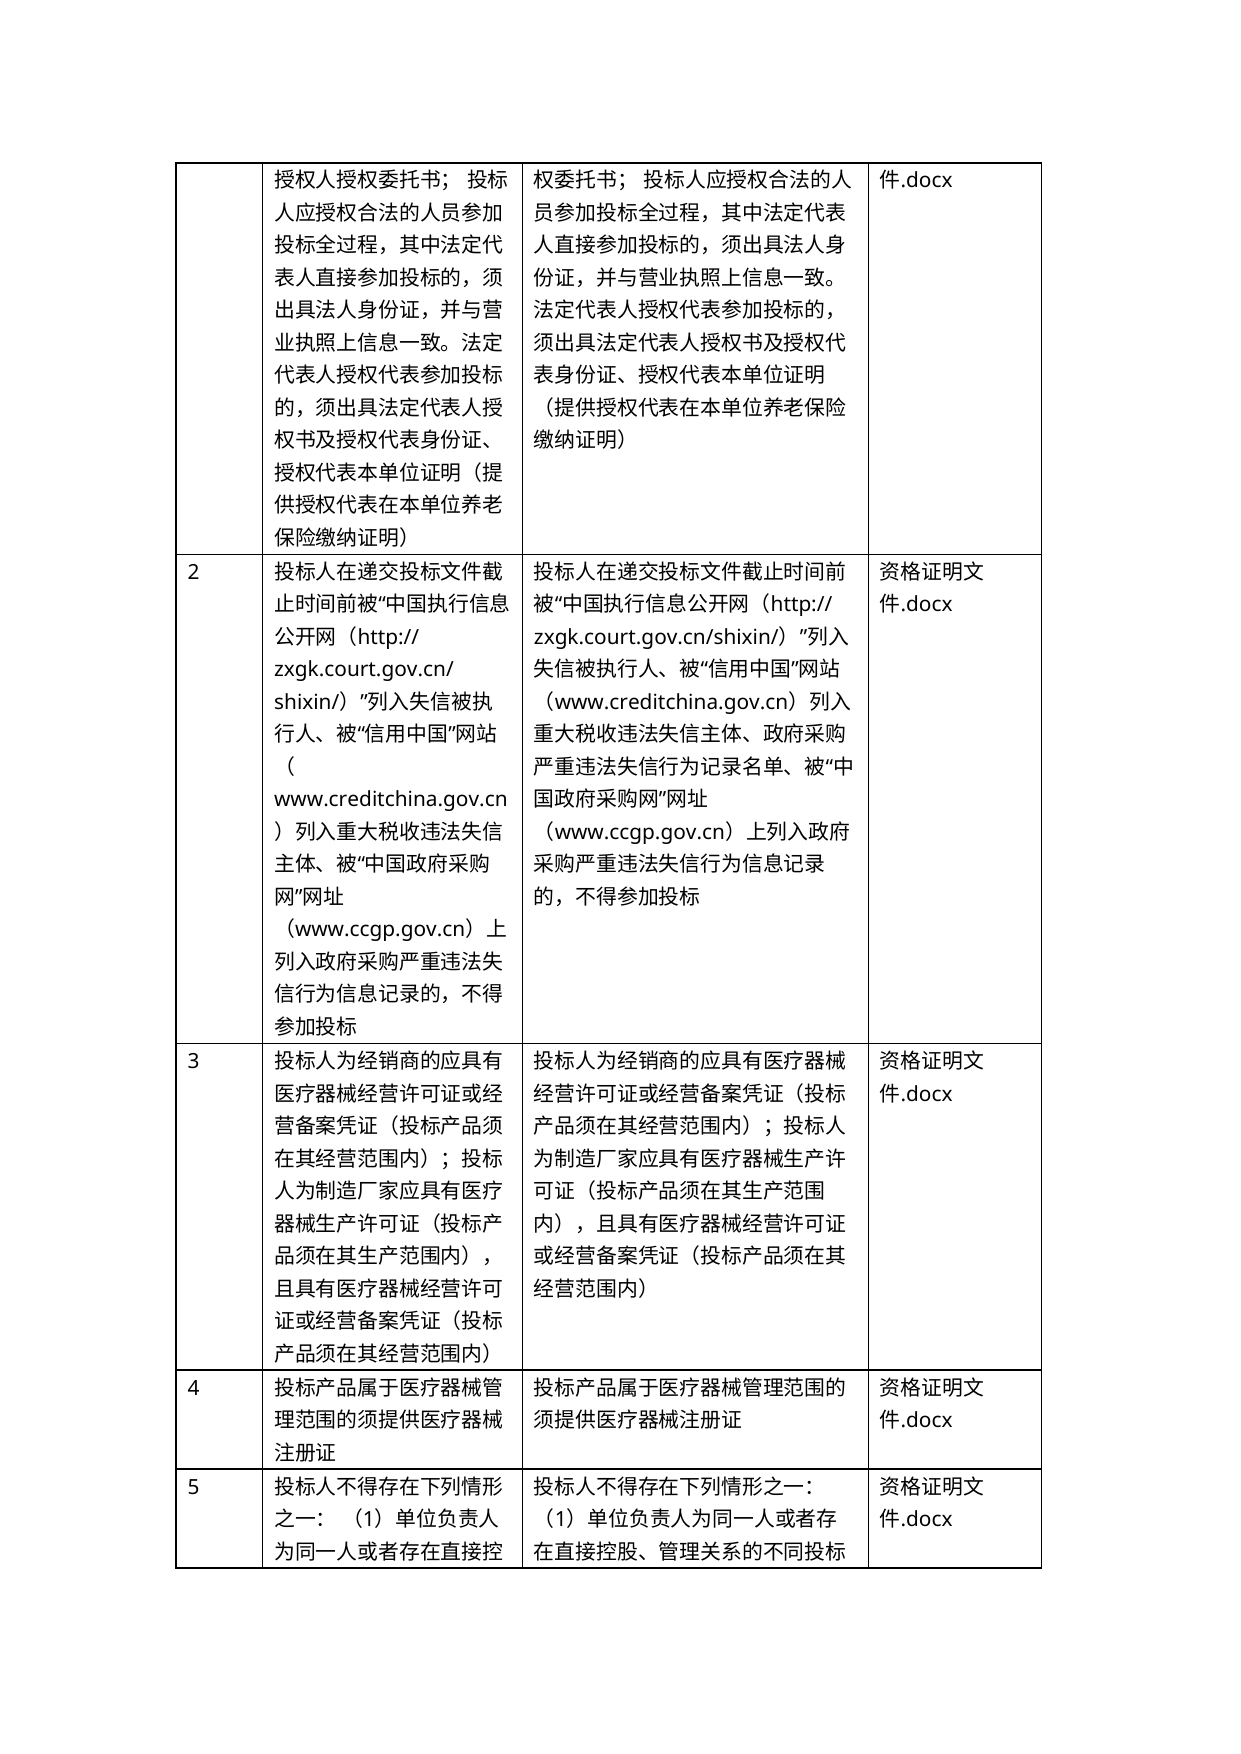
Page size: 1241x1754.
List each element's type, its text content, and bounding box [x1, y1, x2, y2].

table_cell 投标产品属于医疗器械管理范围的须提供医疗器械注册证 [263, 1371, 522, 1468]
table_cell 资格证明文件.docx [869, 1470, 1041, 1567]
table_cell 投标产品属于医疗器械管理范围的须提供医疗器械注册证 [523, 1371, 868, 1468]
table_cell 投标人在递交投标文件截止时间前被“中国执行信息公开网（http://zxgk.court.gov.cn/shixin/）”列入失信被执行人、被“信用中国”网站（www.creditchina.gov.cn）列入重大税收违法失信主体、被“中国政府采购网”网址（www.ccgp.gov.cn）上列入政府采购严重违法失信行为信息记录的，不得参加投标 [263, 555, 522, 1043]
table_cell 资格证明文件.docx [869, 1044, 1041, 1369]
table_cell 2 [177, 555, 262, 1043]
table_cell 资格证明文件.docx [869, 164, 1041, 553]
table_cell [523, 164, 868, 553]
table_cell 投标人在递交投标文件截止时间前被“中国执行信息公开网（http://zxgk.court.gov.cn/shixin/）”列入失信被执行人、被“信用中国”网站（www.creditchina.gov.cn）列入重大税收违法失信主体、政府采购严重违法失信行为记录名单、被“中国政府采购网”网址（www.ccgp.gov.cn）上列入政府采购严重违法失信行为信息记录的，不得参加投标 [523, 555, 868, 1043]
table_cell 资格证明文件.docx [869, 1371, 1041, 1468]
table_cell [263, 164, 522, 553]
table_cell 5 [177, 1470, 262, 1567]
table_cell 投标人为经销商的应具有医疗器械经营许可证或经营备案凭证（投标产品须在其经营范围内）；投标人为制造厂家应具有医疗器械生产许可证（投标产品须在其生产范围内），且具有医疗器械经营许可证或经营备案凭证（投标产品须在其经营范围内） [263, 1044, 522, 1369]
table_cell 3 [177, 1044, 262, 1369]
table_cell 4 [177, 1371, 262, 1468]
table_cell 投标人为经销商的应具有医疗器械经营许可证或经营备案凭证（投标产品须在其经营范围内）；投标人为制造厂家应具有医疗器械生产许可证（投标产品须在其生产范围内），且具有医疗器械经营许可证或经营备案凭证（投标产品须在其经营范围内） [523, 1044, 868, 1369]
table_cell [263, 1470, 522, 1567]
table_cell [523, 1470, 868, 1567]
table_cell 1 [177, 164, 262, 553]
table_cell 资格证明文件.docx [869, 555, 1041, 1043]
